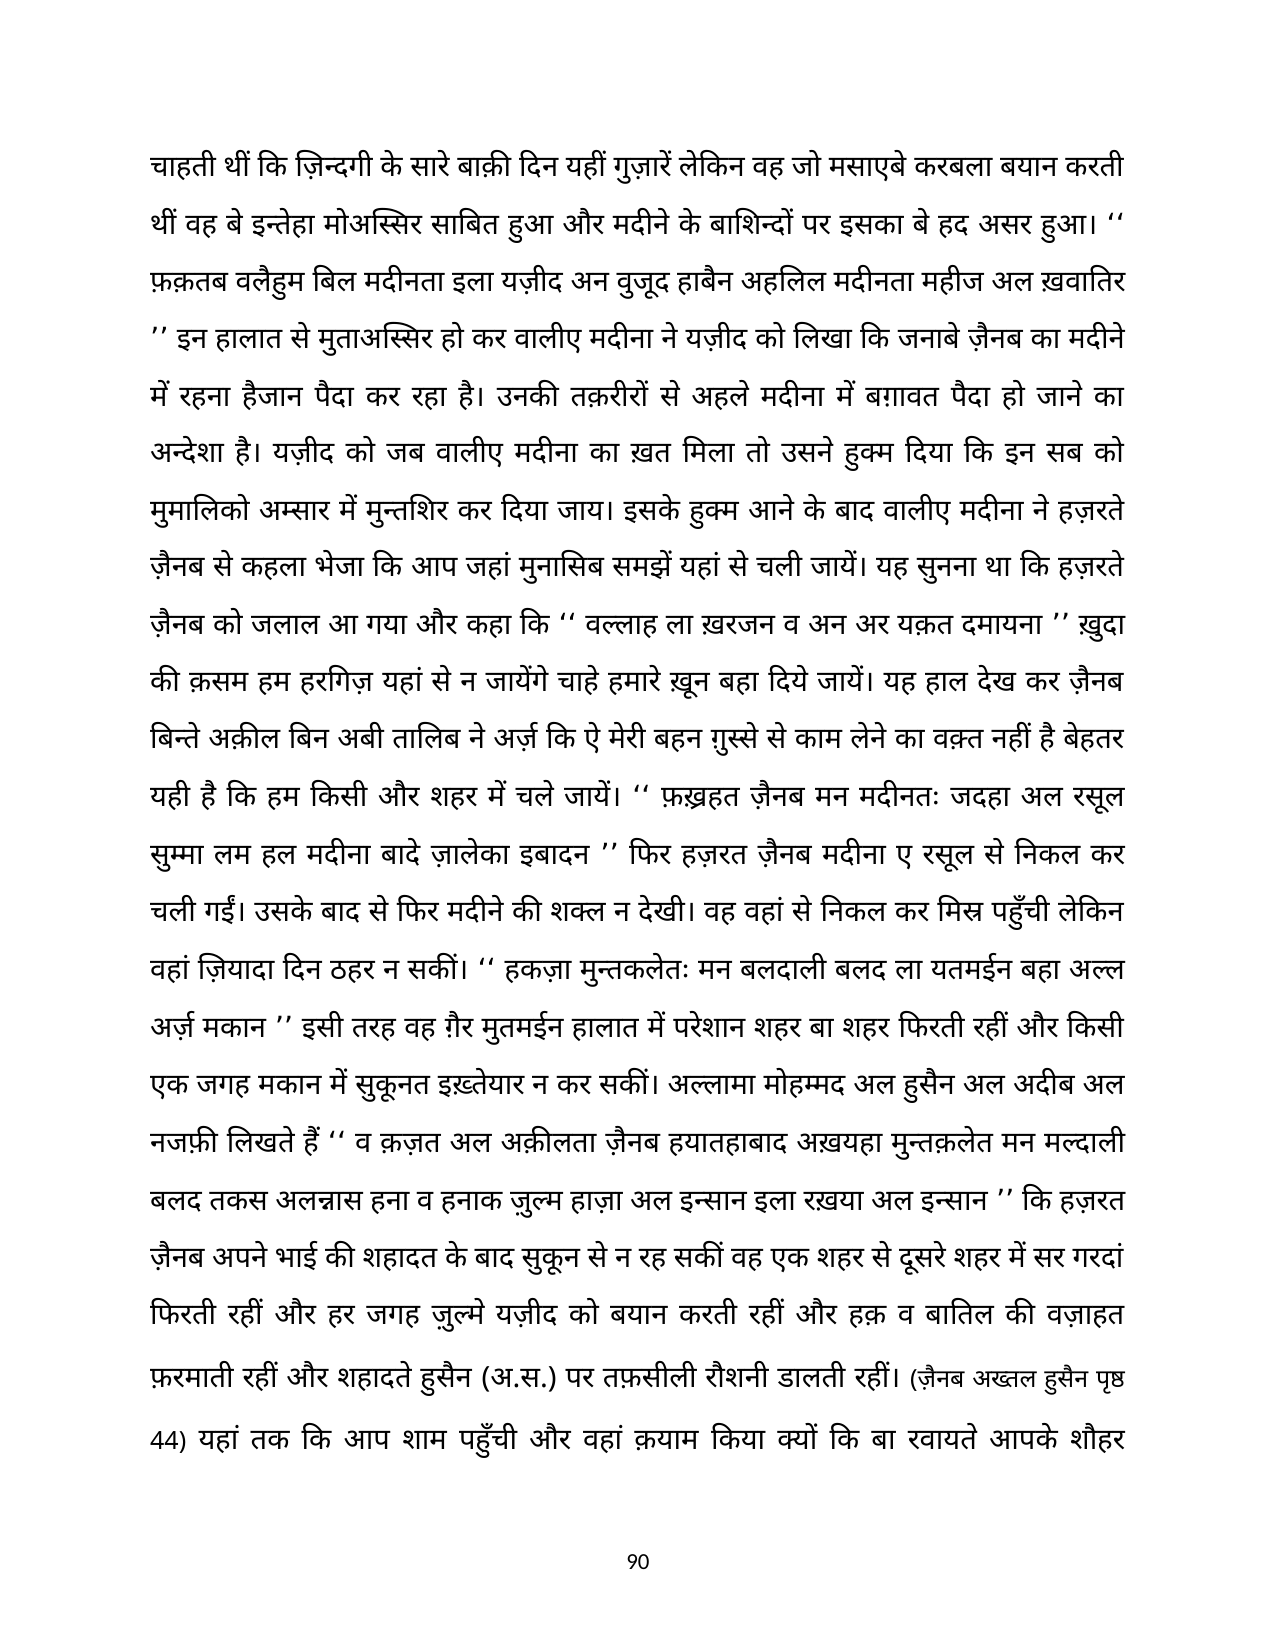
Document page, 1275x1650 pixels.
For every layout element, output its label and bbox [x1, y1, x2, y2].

text [150, 150, 1125, 1462]
